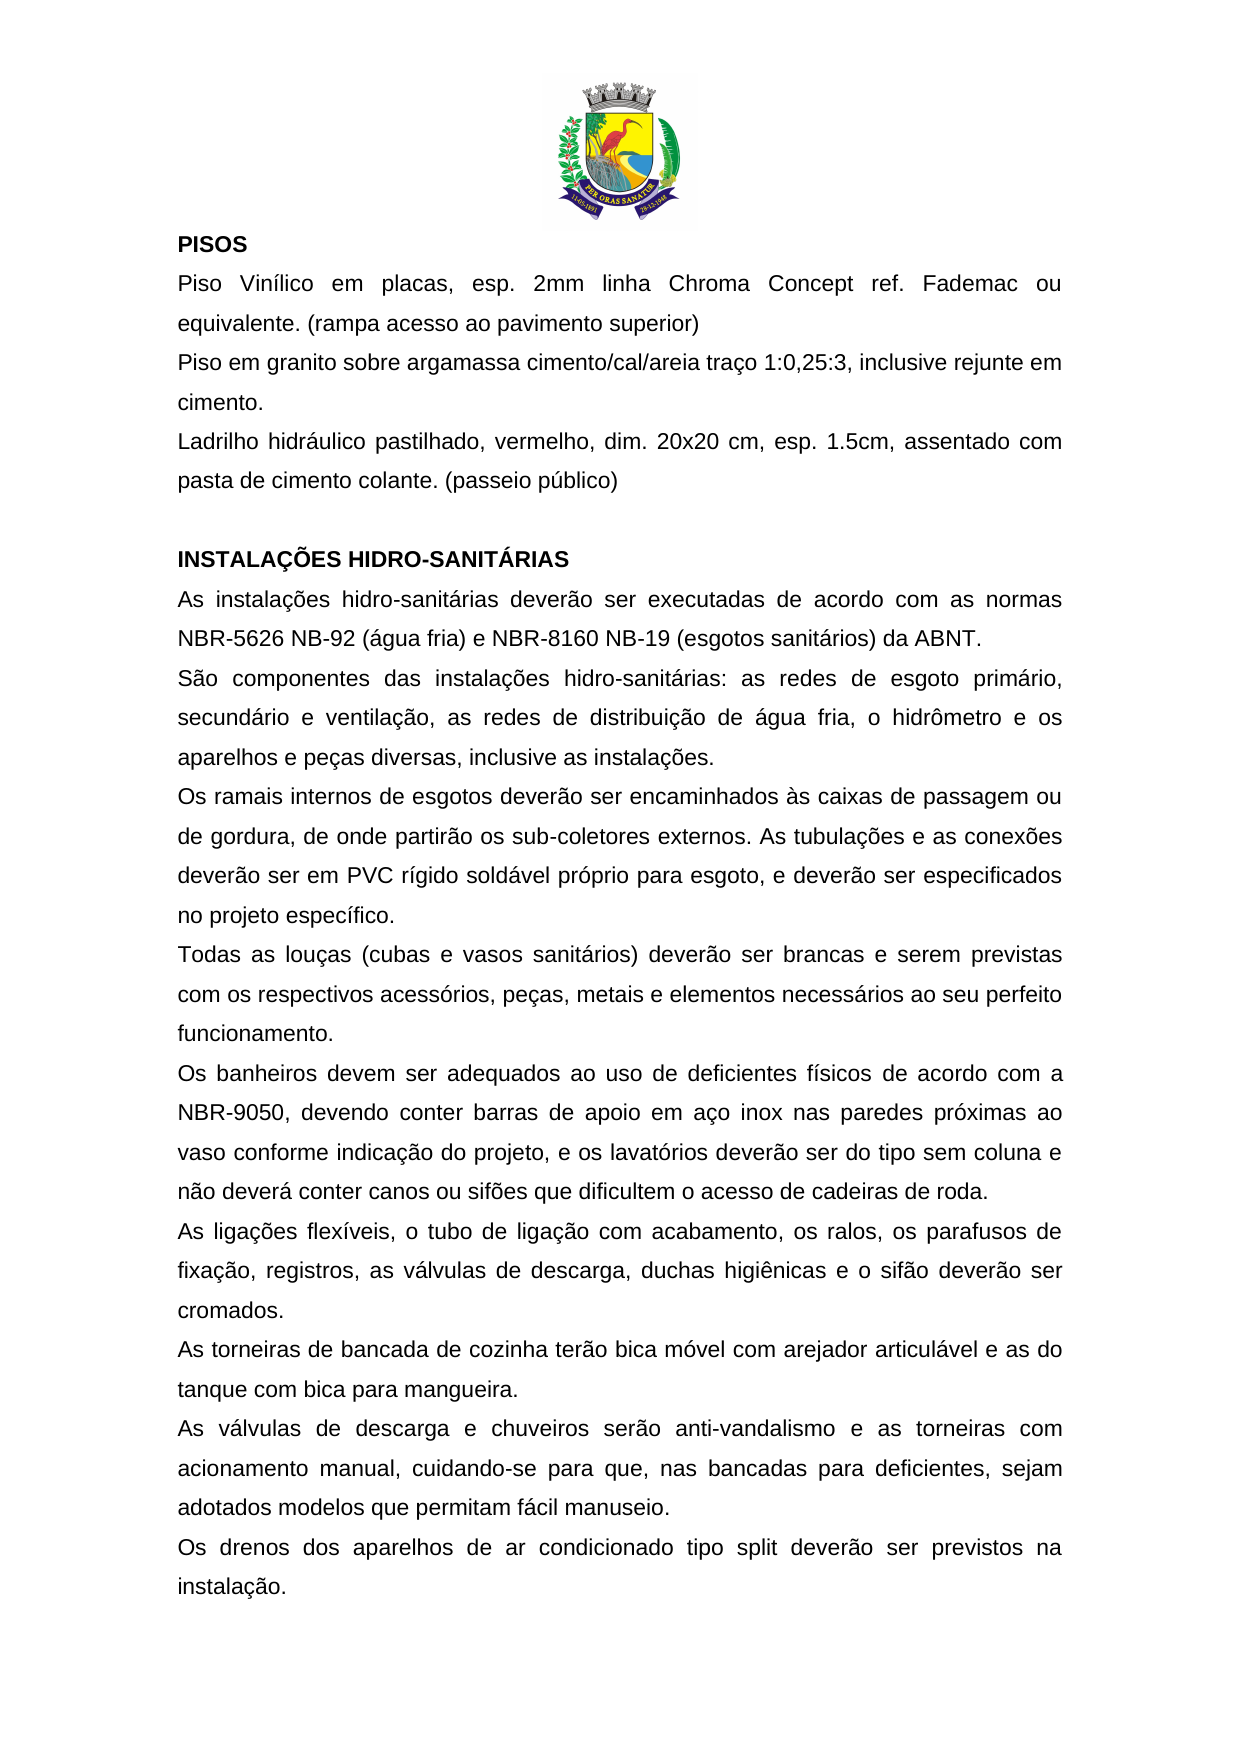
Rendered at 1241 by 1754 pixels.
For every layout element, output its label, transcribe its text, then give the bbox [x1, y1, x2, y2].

text As válvulas de descarga e chuveiros serão anti-vandalismo e as torneiras com acionamento manual, cuidando-se para que, nas bancadas para deficientes, sejam adotados modelos que permitam fácil manuseio. [177, 1415, 1063, 1520]
picture [542, 73, 698, 231]
text Os ramais internos de esgotos deverão ser encaminhados às caixas de passagem ou de gordura, de onde partirão os sub-coletores externos. As tubulações e as conexões deverão ser em PVC rígido soldável próprio para esgoto, e deverão ser especificados no projeto específico. [177, 783, 1063, 928]
text As instalações hidro-sanitárias deverão ser executadas de acordo com as normas NBR-5626 NB-92 (água fria) e NBR-8160 NB-19 (esgotos sanitários) da ABNT. [177, 586, 1063, 652]
text São componentes das instalações hidro-sanitárias: as redes de esgoto primário, secundário e ventilação, as redes de distribuição de água fria, o hidrômetro e os aparelhos e peças diversas, inclusive as instalações. [177, 665, 1063, 770]
text Ladrilho hidráulico pastilhado, vermelho, dim. 20x20 cm, esp. 1.5cm, assentado com pasta de cimento colante. (passeio público) [177, 428, 1063, 494]
text Todas as louças (cubas e vasos sanitários) deverão ser brancas e serem previstas com os respectivos acessórios, peças, metais e elementos necessários ao seu perfeito funcionamento. [177, 941, 1063, 1047]
text Os banheiros devem ser adequados ao uso de deficientes físicos de acordo com a NBR-9050, devendo conter barras de apoio em aço inox nas paredes próximas ao vaso conforme indicação do projeto, e os lavatórios deverão ser do tipo sem coluna e não deverá conter canos ou sifões que dificultem o acesso de cadeiras de roda. [177, 1060, 1063, 1204]
text Os drenos dos aparelhos de ar condicionado tipo split deverão ser previstos na instalação. [177, 1533, 1063, 1599]
text Piso em granito sobre argamassa cimento/cal/areia traço 1:0,25:3, inclusive rejunte em cimento. [177, 349, 1063, 415]
text As ligações flexíveis, o tubo de ligação com acabamento, os ralos, os parafusos de fixação, registros, as válvulas de descarga, duchas higiênicas e o sifão deverão ser cromados. [177, 1218, 1063, 1323]
text As torneiras de bancada de cozinha terão bica móvel com arejador articulável e as do tanque com bica para mangueira. [177, 1336, 1063, 1402]
text Piso Vinílico em placas, esp. 2mm linha Chroma Concept ref. Fademac ou equivalente. (rampa acesso ao pavimento superior) [177, 270, 1063, 336]
text PISOS [177, 231, 1063, 257]
text INSTALAÇÕES HIDRO-SANITÁRIAS [177, 546, 1063, 573]
